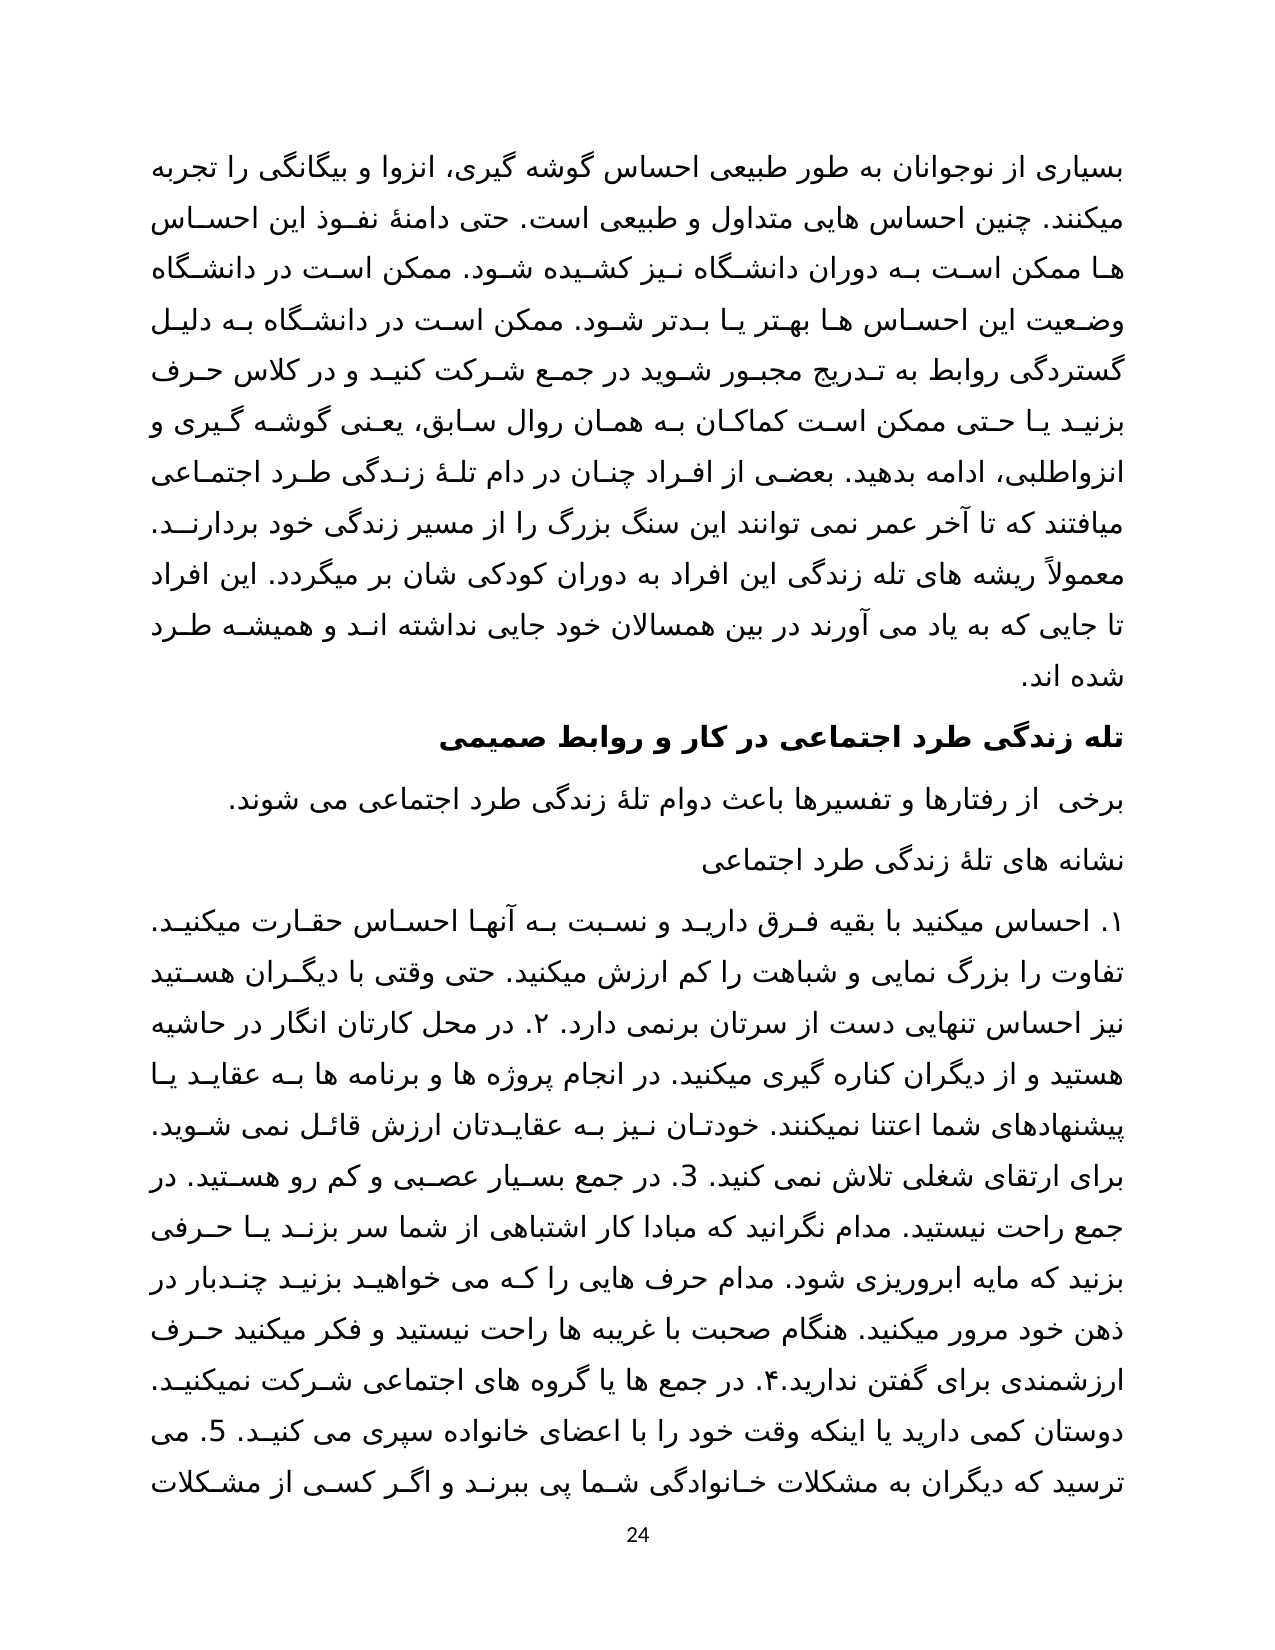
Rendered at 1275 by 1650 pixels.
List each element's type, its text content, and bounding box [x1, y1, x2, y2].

text نشانه های تلۀ زندگی طرد اجتماعی [150, 843, 1125, 877]
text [150, 905, 1125, 1499]
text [150, 150, 1125, 693]
text برخی از رفتارها و تفسیرها باعث دوام تلۀ زندگی طرد اجتماعی می شوند. [150, 782, 1125, 816]
text تله زندگی طرد اجتماعی در کار و روابط صمیمی [150, 721, 1125, 755]
